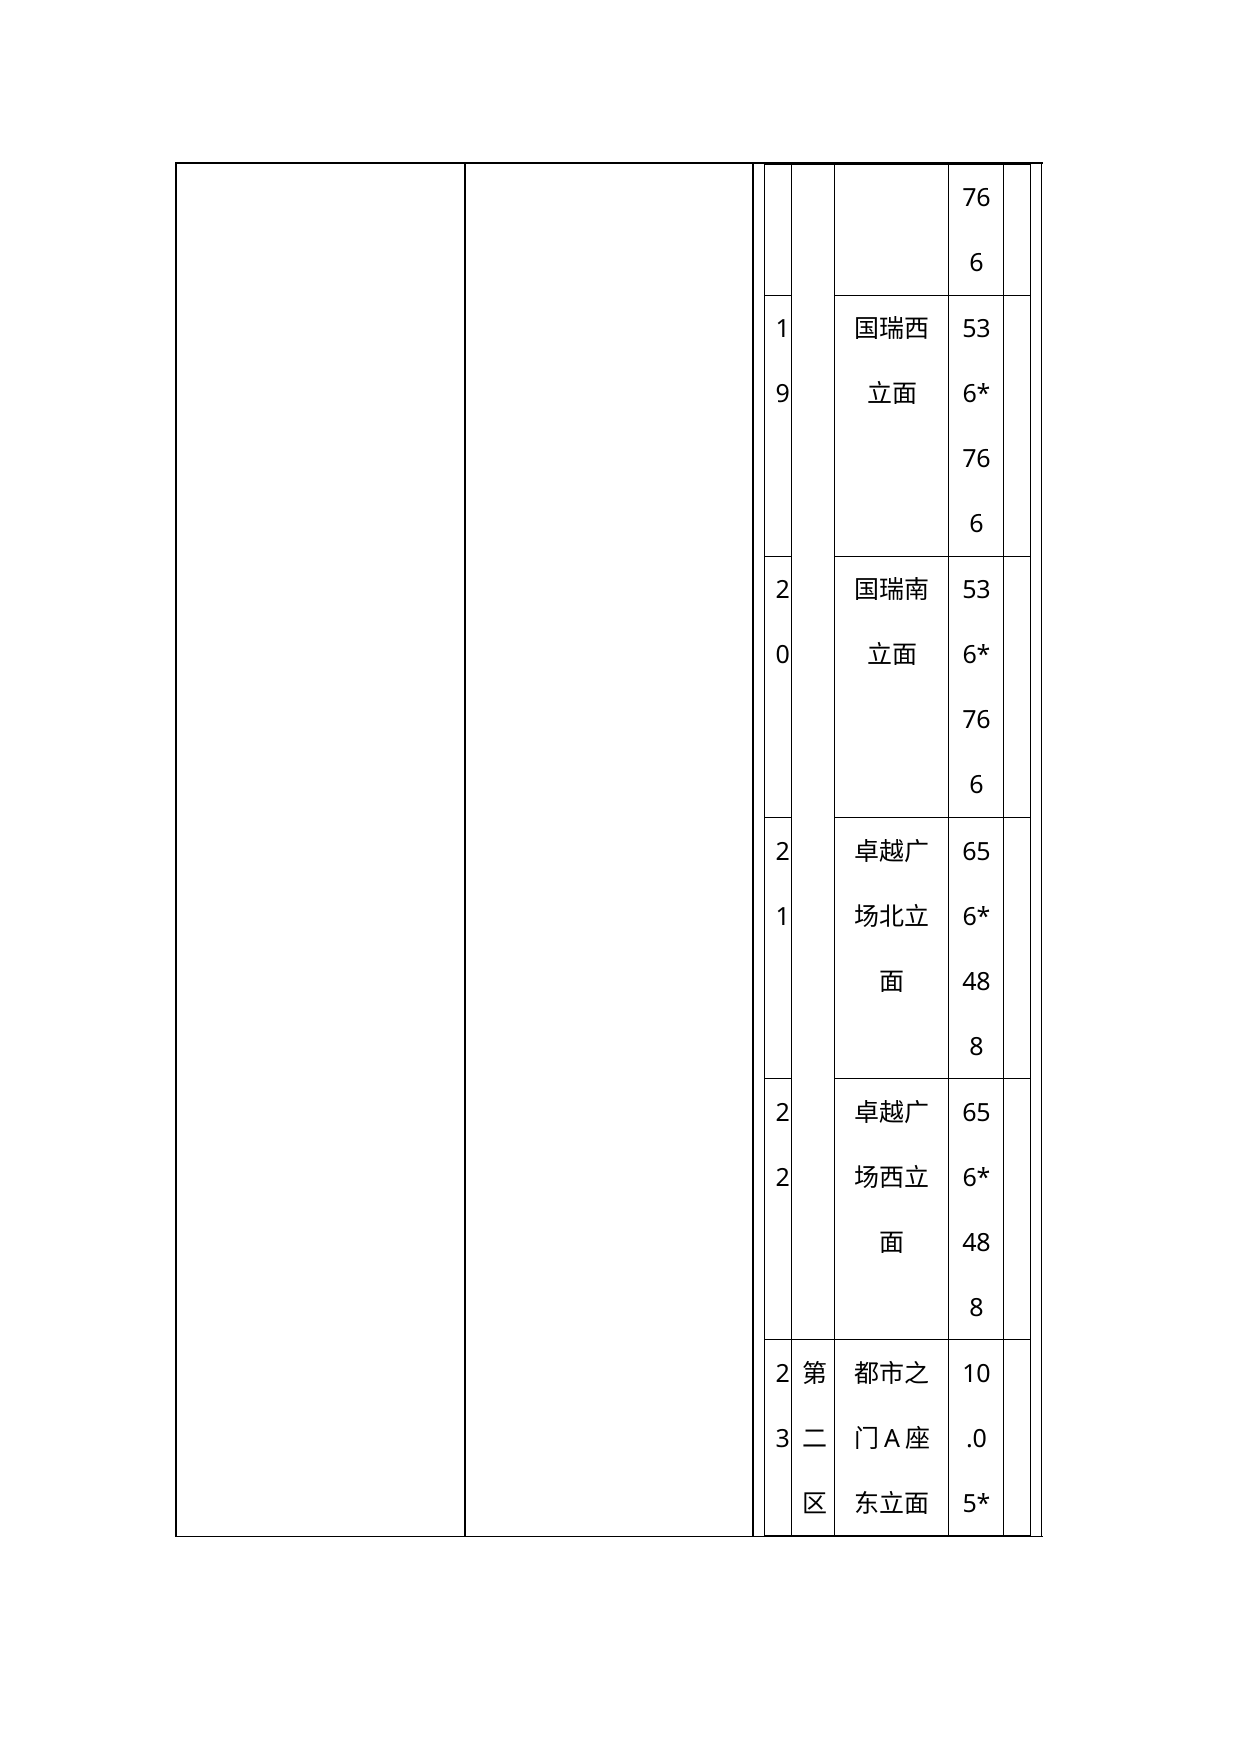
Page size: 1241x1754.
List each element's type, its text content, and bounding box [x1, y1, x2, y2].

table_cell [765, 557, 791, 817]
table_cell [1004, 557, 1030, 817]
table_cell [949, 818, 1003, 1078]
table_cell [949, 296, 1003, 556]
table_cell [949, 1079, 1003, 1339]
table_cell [835, 1340, 948, 1535]
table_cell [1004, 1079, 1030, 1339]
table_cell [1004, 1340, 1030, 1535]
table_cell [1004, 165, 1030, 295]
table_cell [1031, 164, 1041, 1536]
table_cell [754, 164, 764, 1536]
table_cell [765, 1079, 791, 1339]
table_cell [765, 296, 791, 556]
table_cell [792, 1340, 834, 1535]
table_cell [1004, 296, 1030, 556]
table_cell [792, 165, 834, 1339]
table_cell [466, 164, 752, 1536]
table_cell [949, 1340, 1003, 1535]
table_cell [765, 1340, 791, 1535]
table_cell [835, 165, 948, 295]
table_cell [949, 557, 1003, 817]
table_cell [835, 296, 948, 556]
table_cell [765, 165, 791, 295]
table_cell 1 [177, 164, 464, 1536]
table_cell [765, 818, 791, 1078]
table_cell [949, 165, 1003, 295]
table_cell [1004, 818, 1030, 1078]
